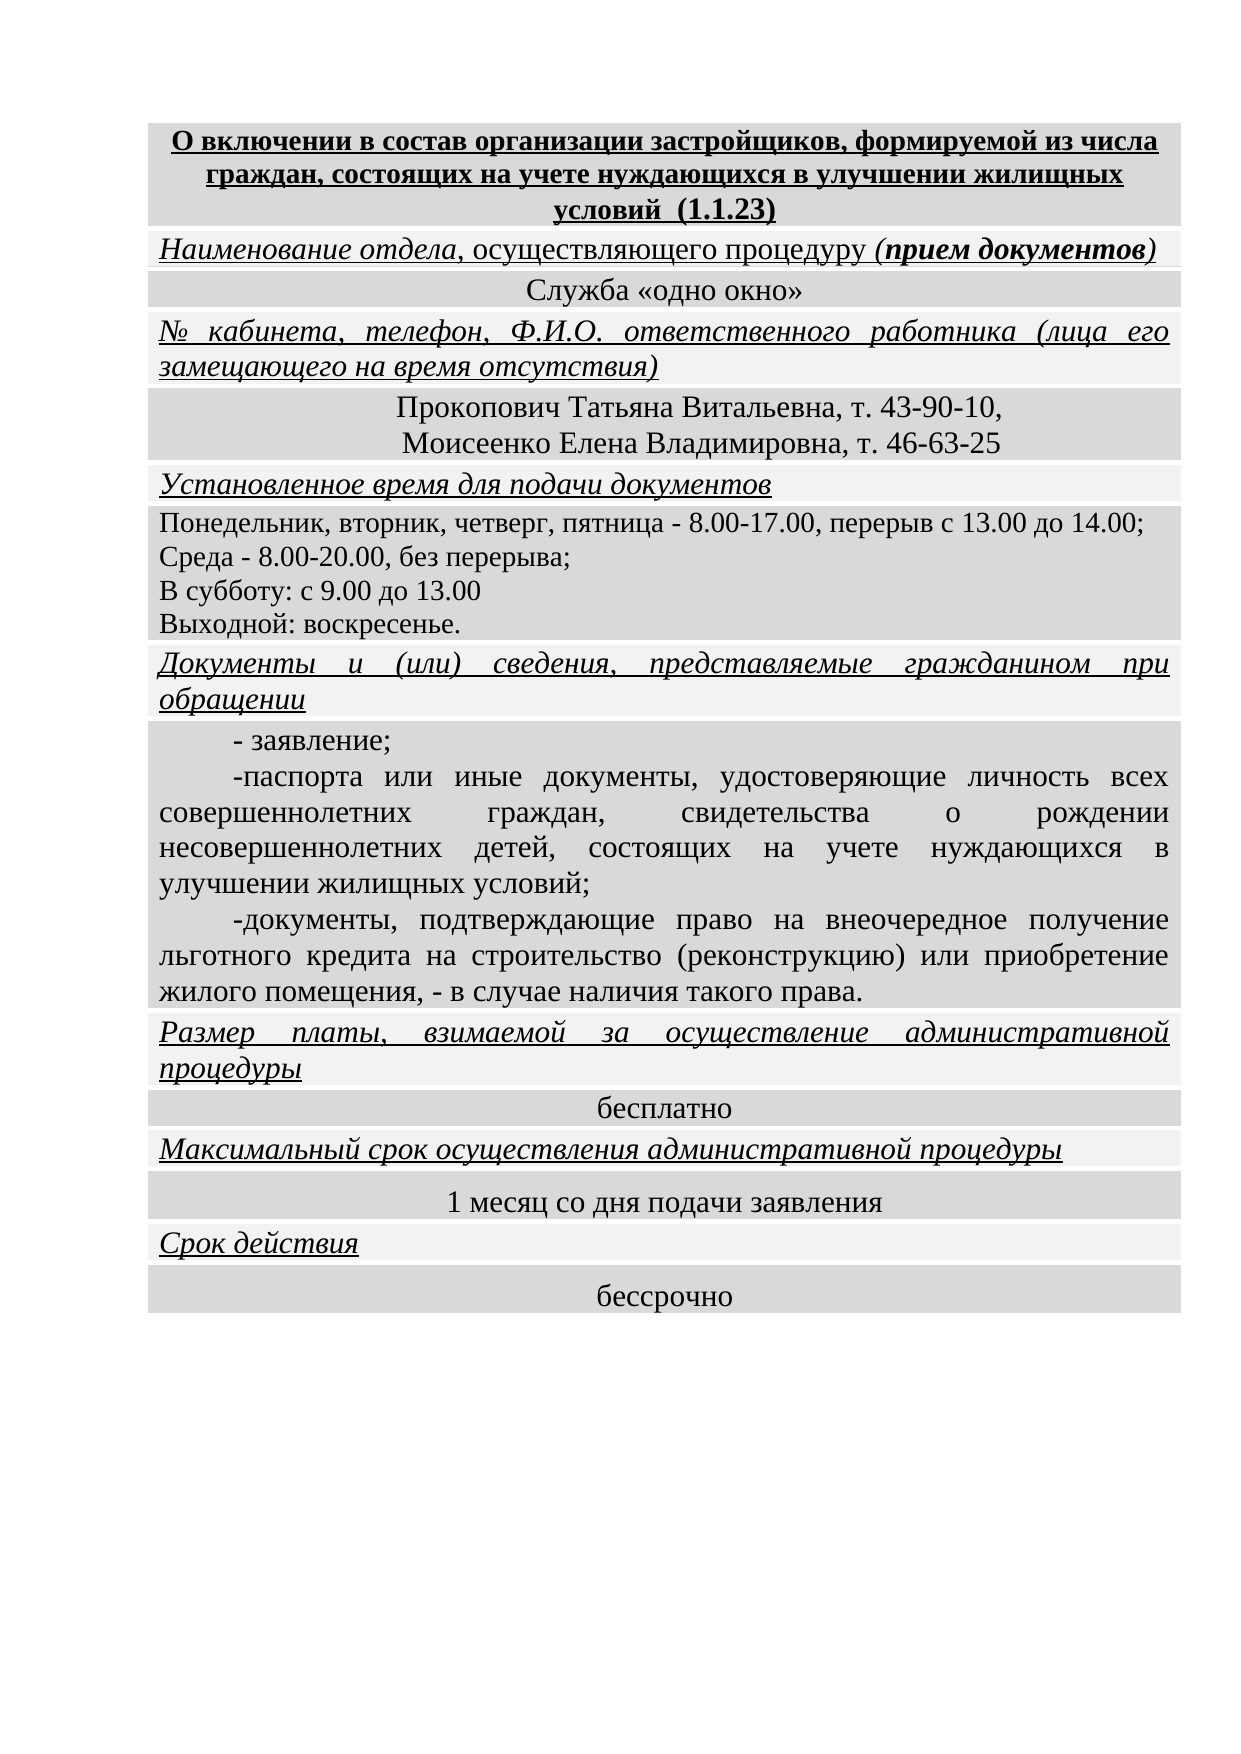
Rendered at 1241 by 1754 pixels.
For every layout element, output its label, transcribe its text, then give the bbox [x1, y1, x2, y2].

table_cell Наименование отдела, осуществляющего процедуру (прием документов) [148, 231, 1181, 266]
table_cell бесплатно [148, 1090, 1181, 1126]
table_cell Понедельник, вторник, четверг, пятница - 8.00-17.00, перерыв с 13.00 до 14.00; Среда - 8.00-20.00, без перерыва; В субботу: с 9.00 до 13.00 Выходной: воскресенье. [148, 506, 1181, 640]
table_header О включении в состав организации застройщиков, формируемой из числа граждан, состоящих на учете нуждающихся в улучшении жилищных условий (1.1.23) [148, 123, 1181, 226]
table_cell Служба «одно окно» [148, 271, 1181, 307]
table_cell - заявление; -паспорта или иные документы, удостоверяющие личность всех совершеннолетних граждан, свидетельства о рождении несовершеннолетних детей, состоящих на учете нуждающихся в улучшении жилищных условий; -документы, подтверждающие право на внеочередное получение льготного кредита на строительство (реконструкцию) или приобретение жилого помещения, - в случае наличия такого права. [148, 721, 1181, 1008]
table_cell Срок действия [148, 1224, 1181, 1260]
table_cell № кабинета, телефон, Ф.И.О. ответственного работника (лица его замещающего на время отсутствия) [148, 312, 1181, 384]
table_cell Установленное время для подачи документов [148, 465, 1181, 501]
table_cell Размер платы, взимаемой за осуществление административной процедуры [148, 1013, 1181, 1085]
table_cell Документы и (или) сведения, представляемые гражданином при обращении [148, 645, 1181, 716]
table_cell Прокопович Татьяна Витальевна, т. 43-90-10, Моисеенко Елена Владимировна, т. 46-63-25 [148, 388, 1181, 460]
table_cell бессрочно [148, 1265, 1181, 1313]
table_cell Максимальный срок осуществления административной процедуры [148, 1130, 1181, 1166]
table_cell 1 месяц со дня подачи заявления [148, 1171, 1181, 1219]
